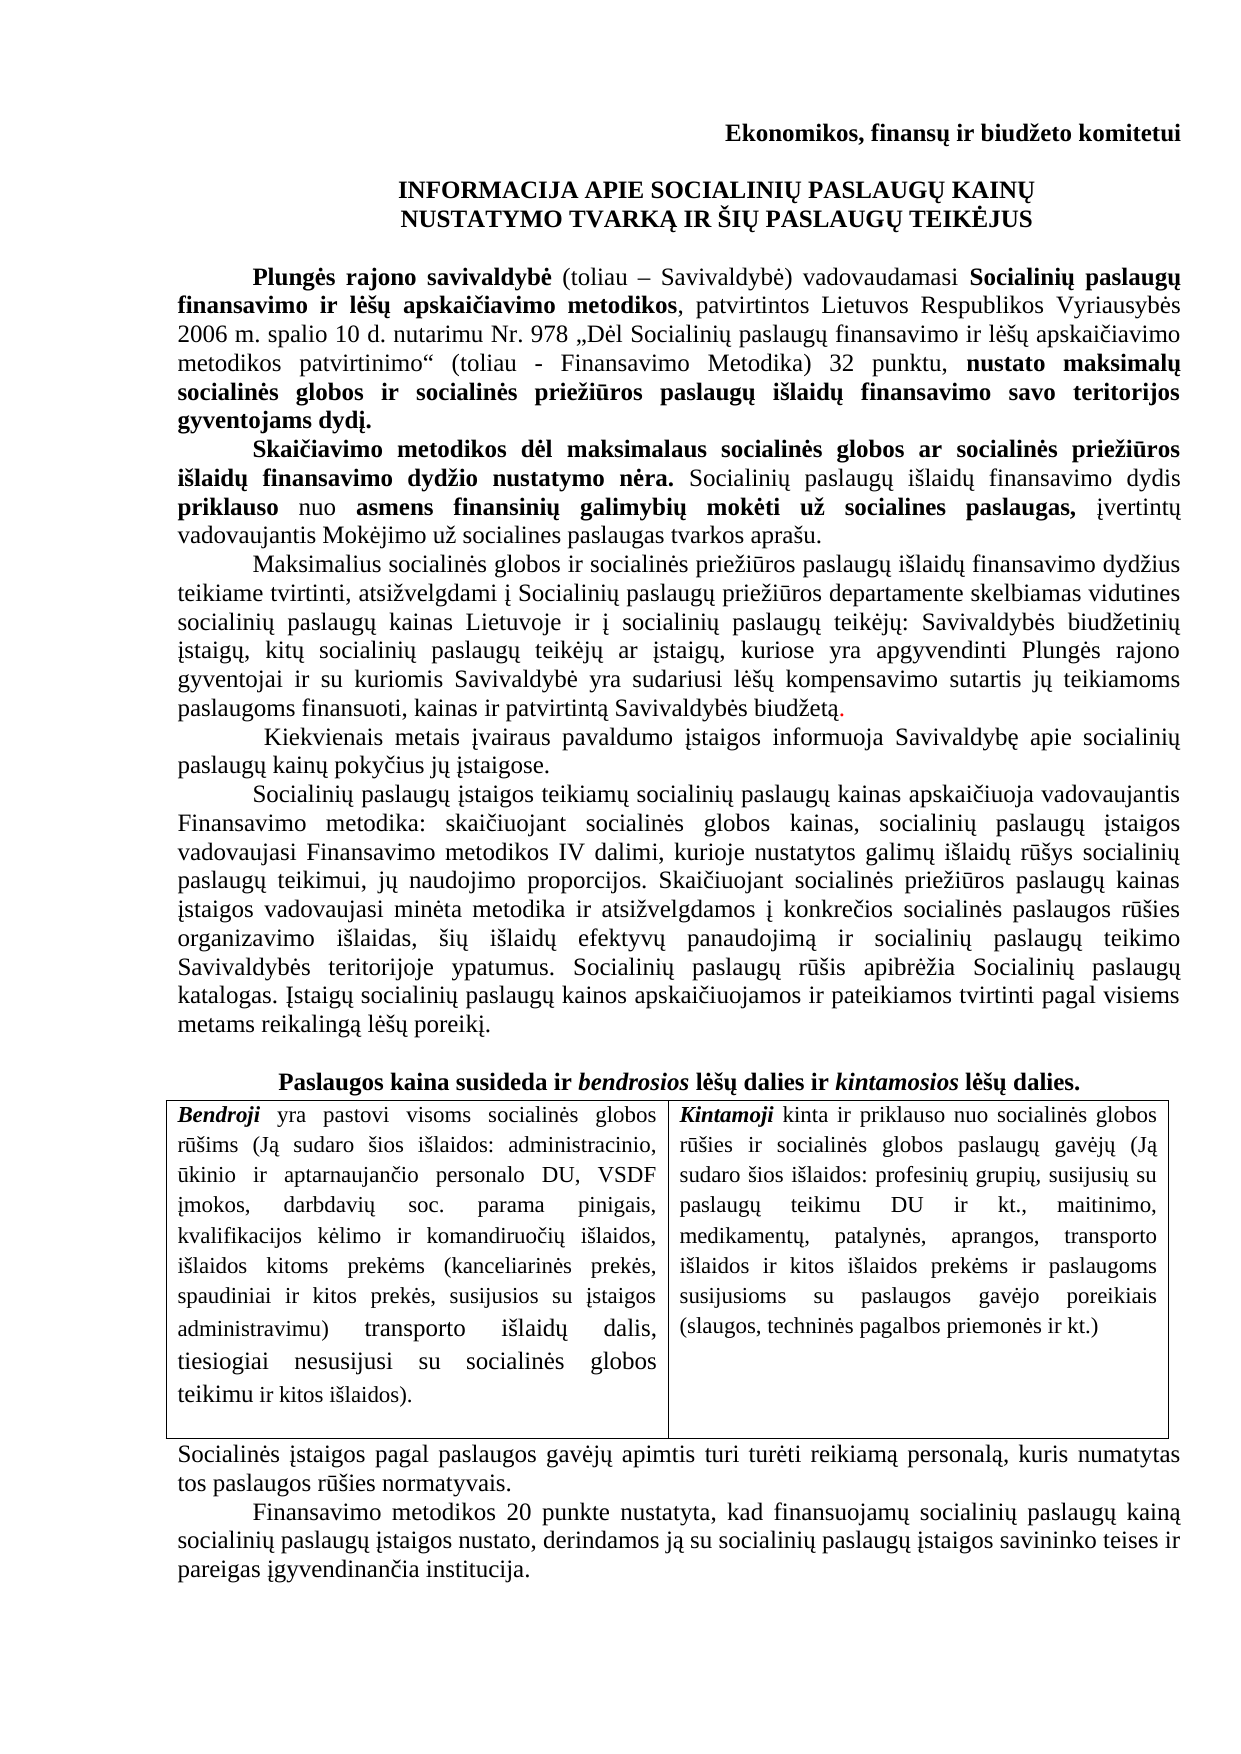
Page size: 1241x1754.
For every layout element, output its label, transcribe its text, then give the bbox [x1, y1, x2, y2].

text Maksimalius socialinės globos ir socialinės priežiūros paslaugų išlaidų finansavimo dydžius teikiame tvirtinti, atsižvelgdami į Socialinių paslaugų priežiūros departamente skelbiamas vidutines socialinių paslaugų kainas Lietuvoje ir į socialinių paslaugų teikėjų: Savivaldybės biudžetinių įstaigų, kitų socialinių paslaugų teikėjų ar įstaigų, kuriose yra apgyvendinti Plungės rajono gyventojai ir su kuriomis Savivaldybė yra sudariusi lėšų kompensavimo sutartis jų teikiamoms paslaugoms finansuoti, kainas ir patvirtintą Savivaldybės biudžetą. [177, 549, 1181, 722]
table_header Bendroji yra pastovi visoms socialinės globos rūšims (Ją sudaro šios išlaidos: administracinio, ūkinio ir aptarnaujančio personalo DU, VSDF įmokos, darbdavių soc. parama pinigais, kvalifikacijos kėlimo ir komandiruočių išlaidos, išlaidos kitoms prekėms (kanceliarinės prekės, spaudiniai ir kitos prekės, susijusios su įstaigos administravimu) transporto išlaidų dalis, tiesiogiai nesusijusi su socialinės globos teikimu ir kitos išlaidos). [167, 1101, 668, 1438]
text NUSTATYMO TVARKĄ IR ŠIŲ PASLAUGŲ TEIKĖJUS [177, 204, 1181, 233]
text Socialinių paslaugų įstaigos teikiamų socialinių paslaugų kainas apskaičiuoja vadovaujantis Finansavimo metodika: skaičiuojant socialinės globos kainas, socialinių paslaugų įstaigos vadovaujasi Finansavimo metodikos IV dalimi, kurioje nustatytos galimų išlaidų rūšys socialinių paslaugų teikimui, jų naudojimo proporcijos. Skaičiuojant socialinės priežiūros paslaugų kainas įstaigos vadovaujasi minėta metodika ir atsižvelgdamos į konkrečios socialinės paslaugos rūšies organizavimo išlaidas, šių išlaidų efektyvų panaudojimą ir socialinių paslaugų teikimo Savivaldybės teritorijoje ypatumus. Socialinių paslaugų rūšis apibrėžia Socialinių paslaugų katalogas. Įstaigų socialinių paslaugų kainos apskaičiuojamos ir pateikiamos tvirtinti pagal visiems metams reikalingą lėšų poreikį. [177, 779, 1181, 1038]
text Paslaugos kaina susideda ir bendrosios lėšų dalies ir kintamosios lėšų dalies. [177, 1067, 1181, 1096]
text INFORMACIJA APIE SOCIALINIŲ PASLAUGŲ KAINŲ [177, 176, 1181, 204]
text Finansavimo metodikos 20 punkte nustatyta, kad finansuojamų socialinių paslaugų kainą socialinių paslaugų įstaigos nustato, derindamos ją su socialinių paslaugų įstaigos savininko teises ir pareigas įgyvendinančia institucija. [177, 1497, 1181, 1583]
text Socialinės įstaigos pagal paslaugos gavėjų apimtis turi turėti reikiamą personalą, kuris numatytas tos paslaugos rūšies normatyvais. [177, 1439, 1181, 1497]
text Ekonomikos, finansų ir biudžeto komitetui [177, 118, 1181, 147]
text Kiekvienais metais įvairaus pavaldumo įstaigos informuoja Savivaldybę apie socialinių paslaugų kainų pokyčius jų įstaigose. [177, 722, 1181, 779]
text Skaičiavimo metodikos dėl maksimalaus socialinės globos ar socialinės priežiūros išlaidų finansavimo dydžio nustatymo nėra. Socialinių paslaugų išlaidų finansavimo dydis priklauso nuo asmens finansinių galimybių mokėti už socialines paslaugas, įvertintų vadovaujantis Mokėjimo už socialines paslaugas tvarkos aprašu. [177, 434, 1181, 549]
text Plungės rajono savivaldybė (toliau – Savivaldybė) vadovaudamasi Socialinių paslaugų finansavimo ir lėšų apskaičiavimo metodikos, patvirtintos Lietuvos Respublikos Vyriausybės 2006 m. spalio 10 d. nutarimu Nr. 978 „Dėl Socialinių paslaugų finansavimo ir lėšų apskaičiavimo metodikos patvirtinimo“ (toliau - Finansavimo Metodika) 32 punktu, nustato maksimalų socialinės globos ir socialinės priežiūros paslaugų išlaidų finansavimo savo teritorijos gyventojams dydį. [177, 262, 1181, 434]
table_header Kintamoji kinta ir priklauso nuo socialinės globos rūšies ir socialinės globos paslaugų gavėjų (Ją sudaro šios išlaidos: profesinių grupių, susijusių su paslaugų teikimu DU ir kt., maitinimo, medikamentų, patalynės, aprangos, transporto išlaidos ir kitos išlaidos prekėms ir paslaugoms susijusioms su paslaugos gavėjo poreikiais (slaugos, techninės pagalbos priemonės ir kt.) [669, 1101, 1168, 1438]
